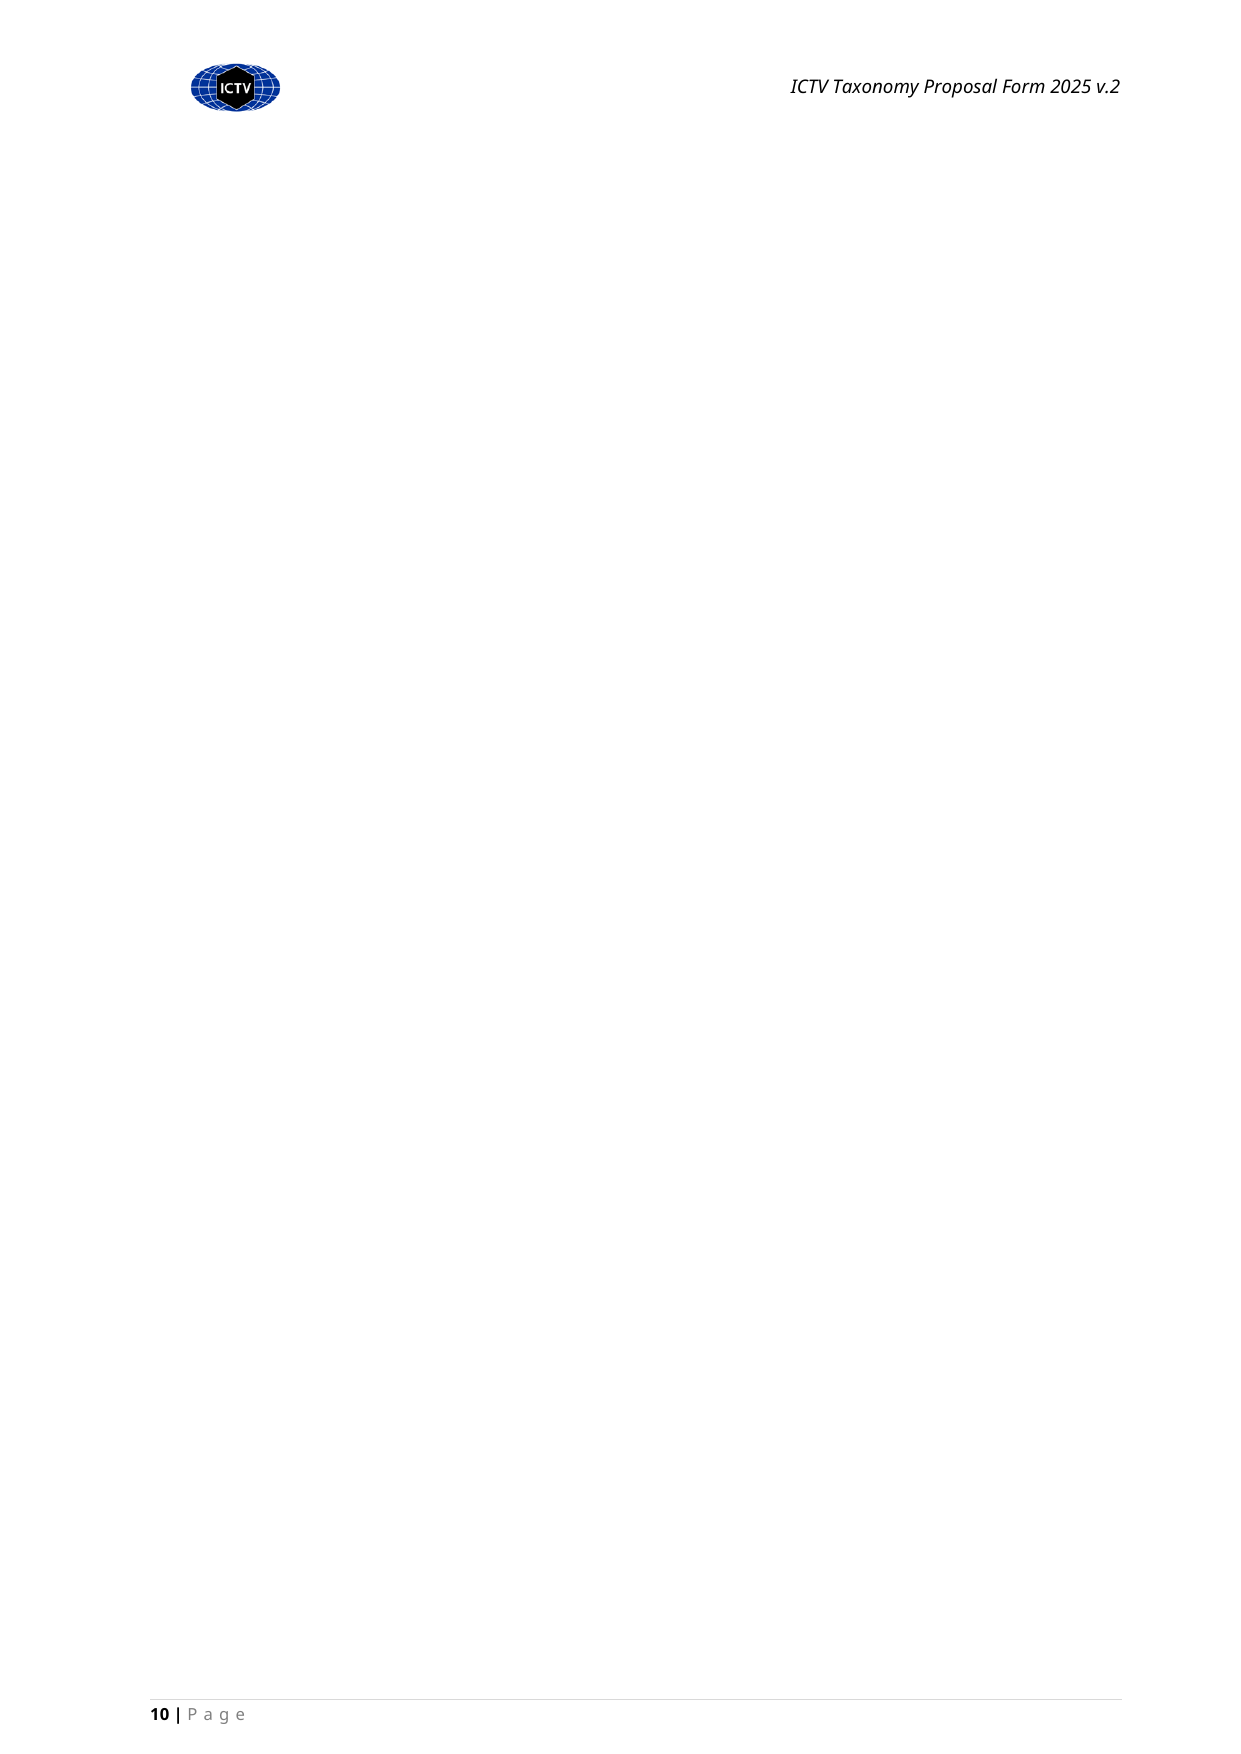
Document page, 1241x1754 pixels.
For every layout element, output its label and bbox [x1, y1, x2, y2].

picture [190, 56, 282, 113]
